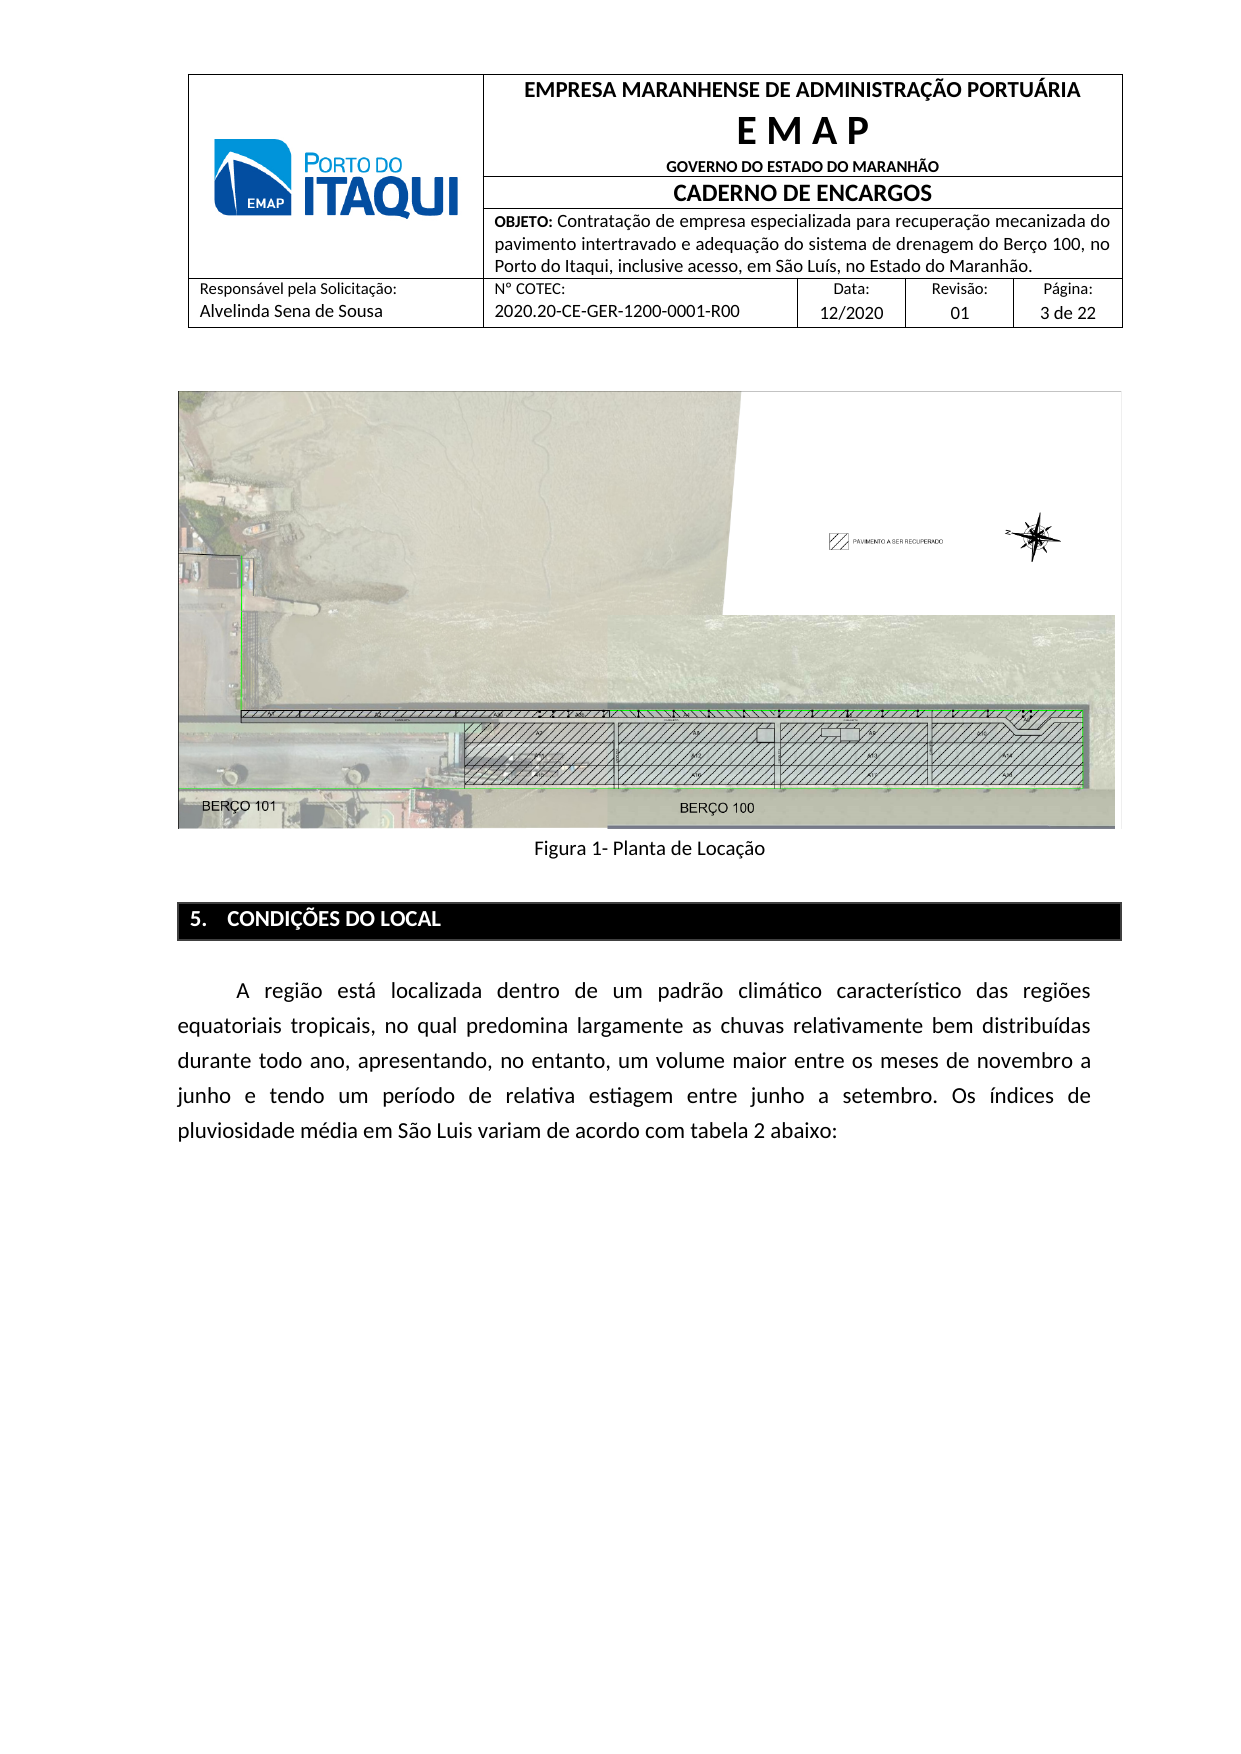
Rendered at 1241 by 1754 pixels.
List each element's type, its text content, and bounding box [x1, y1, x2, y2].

text A região está localizada dentro de um padrão climático característico das regiões equatoriais tropicais, no qual predomina largamente as chuvas relativamente bem distribuídas durante todo ano, apresentando, no entanto, um volume maior entre os meses de novembro a junho e tendo um período de relativa estiagem entre junho a setembro. Os índices de pluviosidade média em São Luis variam de acordo com tabela 2 abaixo: [177, 976, 1092, 1144]
picture [177, 391, 1122, 829]
picture [206, 128, 465, 224]
table_header CONDIÇÕES DO LOCAL [179, 904, 1120, 939]
text Figura 1- Planta de Locação [177, 836, 1122, 861]
